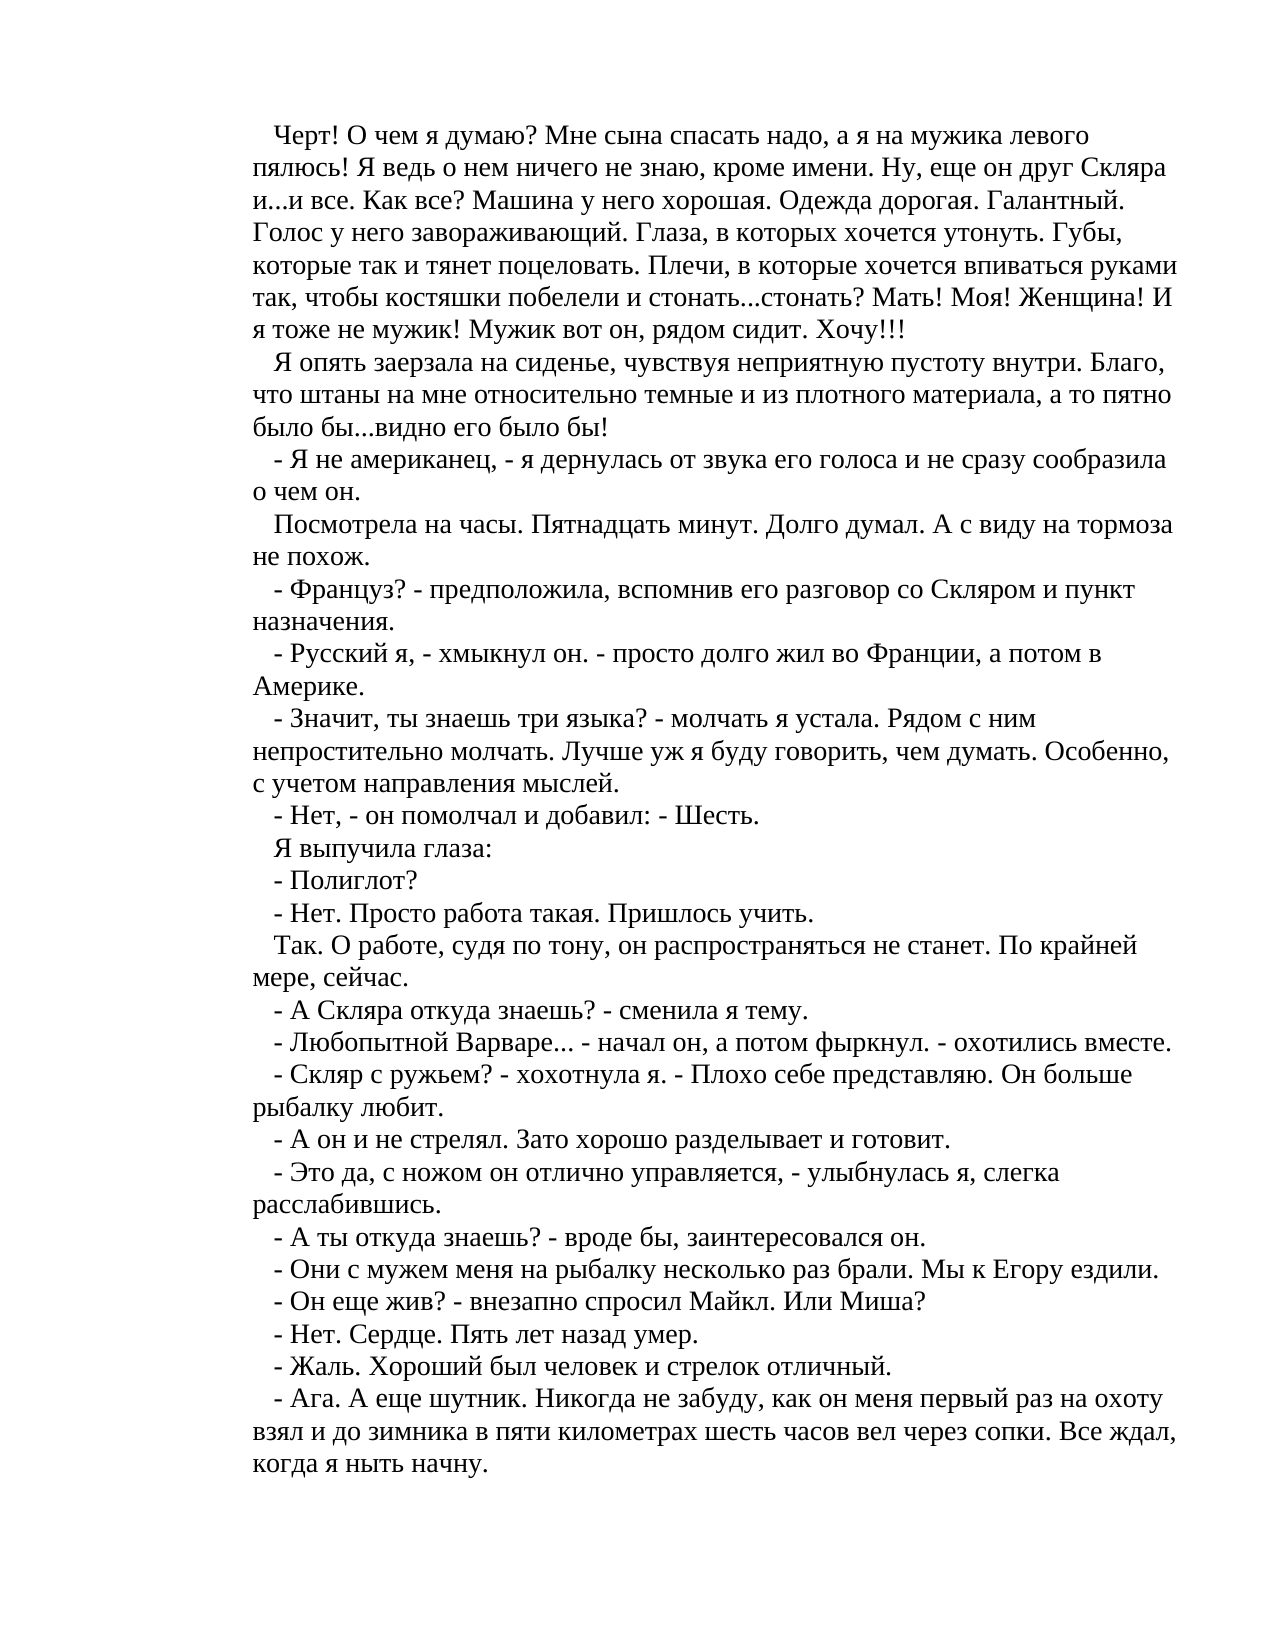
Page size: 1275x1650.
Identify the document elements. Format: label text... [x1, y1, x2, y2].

text - Любопытной Варваре... - начал он, а потом фыркнул. - охотились вместе. [252, 1025, 1186, 1058]
text - Это да, с ножом он отлично управляется, - улыбнулась я, слегка расслабившись. [252, 1155, 1186, 1219]
text Я опять заерзала на сиденье, чувствуя неприятную пустоту внутри. Благо, что штаны на мне относительно темные и из плотного материала, а то пятно было бы...видно его было бы! [252, 345, 1186, 442]
text - А он и не стрелял. Зато хорошо разделывает и готовит. [252, 1122, 1186, 1155]
text Я выпучила глаза: [252, 831, 1186, 863]
text - Ага. А еще шутник. Никогда не забуду, как он меня первый раз на охоту взял и до зимника в пяти километрах шесть часов вел через сопки. Все ждал, когда я ныть начну. [252, 1382, 1186, 1479]
text - Жаль. Хороший был человек и стрелок отличный. [252, 1349, 1186, 1382]
text Так. О работе, судя по тону, он распространяться не станет. По крайней мере, сейчас. [252, 928, 1186, 993]
text - Значит, ты знаешь три языка? - молчать я устала. Рядом с ним непростительно молчать. Лучше уж я буду говорить, чем думать. Особенно, с учетом направления мыслей. [252, 701, 1186, 798]
text - Русский я, - хмыкнул он. - просто долго жил во Франции, а потом в Америке. [252, 636, 1186, 701]
text Посмотрела на часы. Пятнадцать минут. Долго думал. А с виду на тормоза не похож. [252, 507, 1186, 572]
text - А Скляра откуда знаешь? - сменила я тему. [252, 993, 1186, 1025]
text - Он еще жив? - внезапно спросил Майкл. Или Миша? [252, 1284, 1186, 1317]
text - Нет. Просто работа такая. Пришлось учить. [252, 896, 1186, 928]
text - Скляр с ружьем? - хохотнула я. - Плохо себе представляю. Он больше рыбалку любит. [252, 1058, 1186, 1122]
text - Полиглот? [252, 863, 1186, 896]
text - Нет, - он помолчал и добавил: - Шесть. [252, 798, 1186, 831]
text - А ты откуда знаешь? - вроде бы, заинтересовался он. [252, 1219, 1186, 1252]
text - Нет. Сердце. Пять лет назад умер. [252, 1317, 1186, 1349]
text - Я не американец, - я дернулась от звука его голоса и не сразу сообразила о чем он. [252, 442, 1186, 507]
text Черт! О чем я думаю? Мне сына спасать надо, а я на мужика левого пялюсь! Я ведь о нем ничего не знаю, кроме имени. Ну, еще он друг Скляра и...и все. Как все? Машина у него хорошая. Одежда дорогая. Галантный. Голос у него завораживающий. Глаза, в которых хочется утонуть. Губы, которые так и тянет поцеловать. Плечи, в которые хочется впиваться руками так, чтобы костяшки побелели и стонать...стонать? Мать! Моя! Женщина! И я тоже не мужик! Мужик вот он, рядом сидит. Хочу!!! [252, 118, 1186, 345]
text - Француз? - предположила, вспомнив его разговор со Скляром и пункт назначения. [252, 572, 1186, 636]
text - Они с мужем меня на рыбалку несколько раз брали. Мы к Егору ездили. [252, 1252, 1186, 1284]
